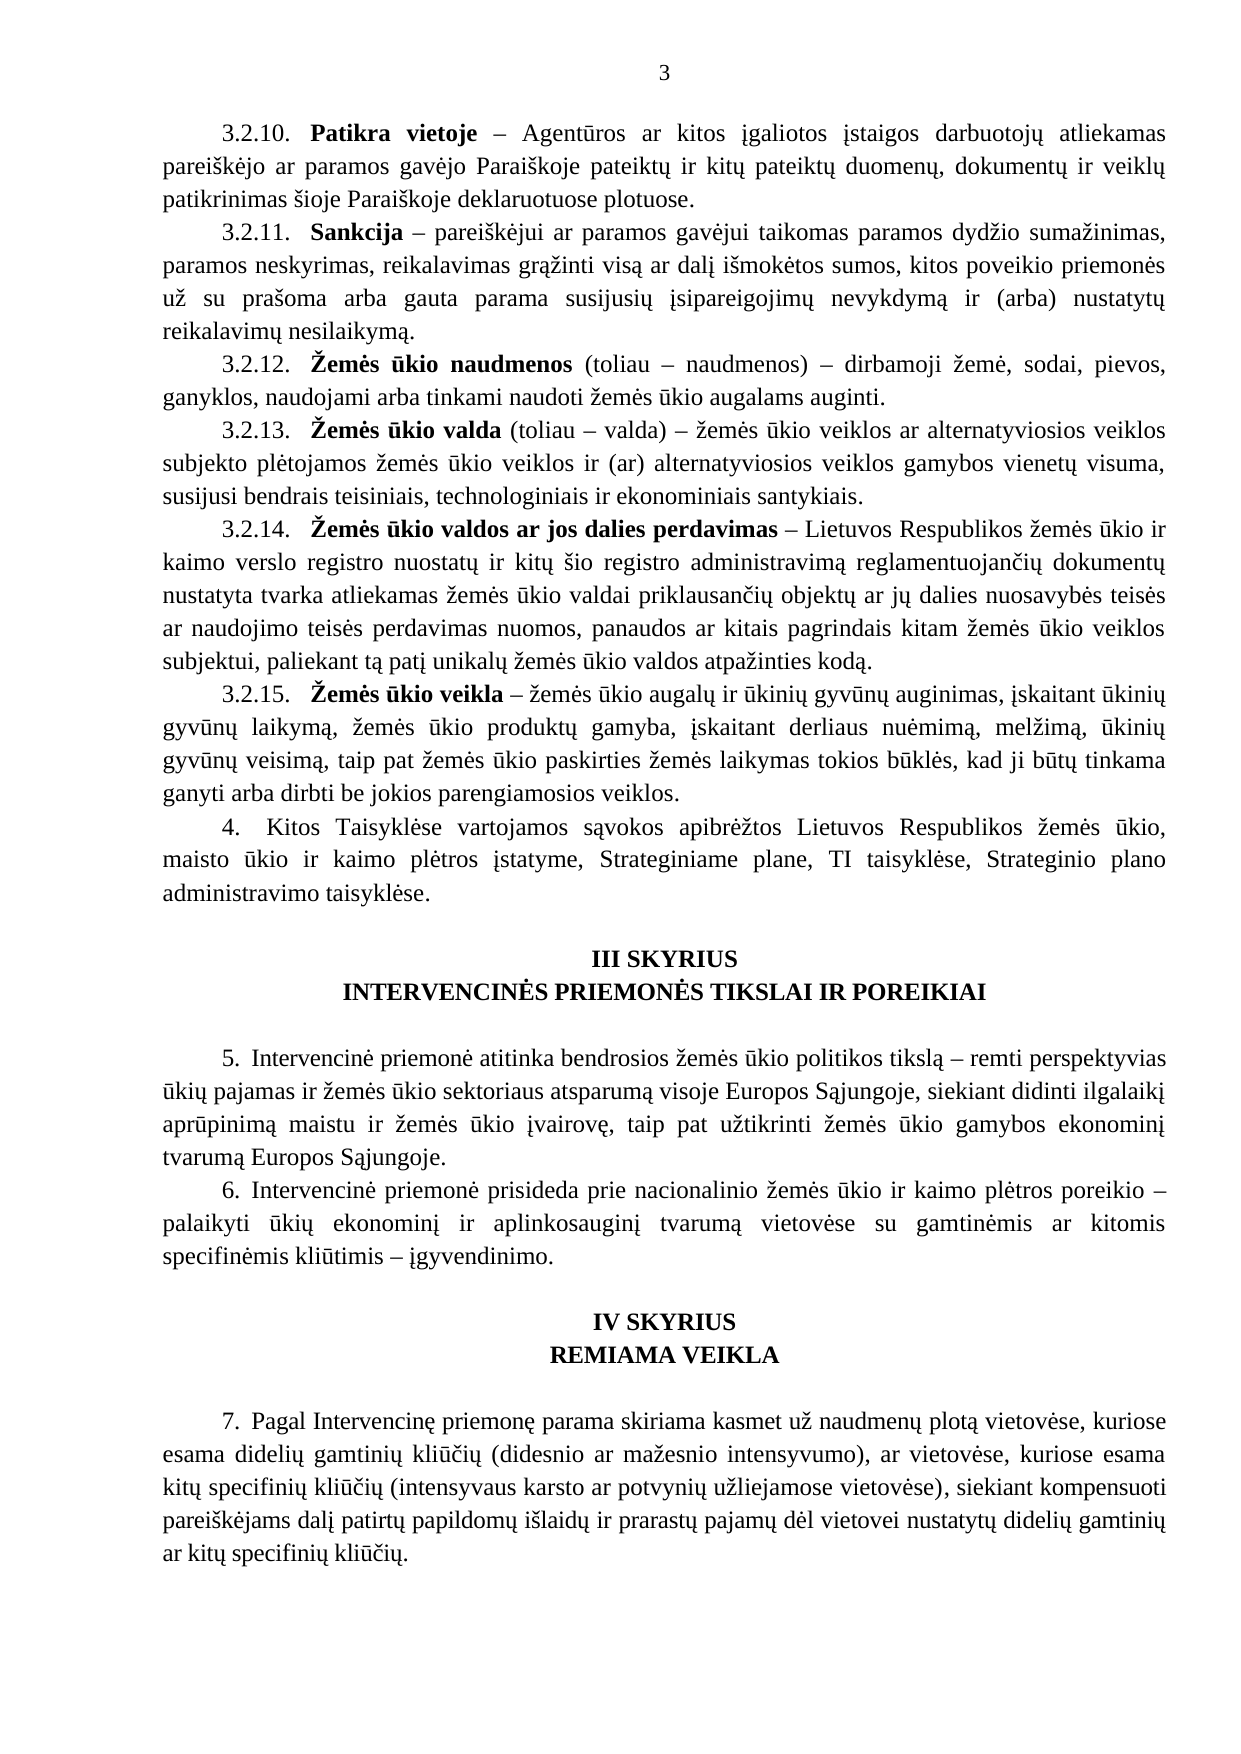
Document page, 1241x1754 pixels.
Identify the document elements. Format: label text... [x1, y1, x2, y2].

list Pagal Intervencinę priemonę parama skiriama kasmet už naudmenų plotą vietovėse, kuriose esama didelių gamtinių kliūčių (didesnio ar mažesnio intensyvumo), ar vietovėse, kuriose esama kitų specifinių kliūčių (intensyvaus karsto ar potvynių užliejamose vietovėse), siekiant kompensuoti pareiškėjams dalį patirtų papildomų išlaidų ir prarastų pajamų dėl vietovei nustatytų didelių gamtinių ar kitų specifinių kliūčių. [162, 1406, 1166, 1567]
list Žemės ūkio valda (toliau – valda) – žemės ūkio veiklos ar alternatyviosios veiklos subjekto plėtojamos žemės ūkio veiklos ir (ar) alternatyviosios veiklos gamybos vienetų visuma, susijusi bendrais teisiniais, technologiniais ir ekonominiais santykiais. [162, 415, 1166, 510]
list Kitos Taisyklėse vartojamos sąvokos apibrėžtos Lietuvos Respublikos žemės ūkio, maisto ūkio ir kaimo plėtros įstatyme, Strateginiame plane, TI taisyklėse, Strateginio plano administravimo taisyklėse. [162, 812, 1166, 906]
text IV SKYRIUS [162, 1307, 1166, 1336]
list Žemės ūkio valdos ar jos dalies perdavimas – Lietuvos Respublikos žemės ūkio ir kaimo verslo registro nuostatų ir kitų šio registro administravimą reglamentuojančių dokumentų nustatyta tvarka atliekamas žemės ūkio valdai priklausančių objektų ar jų dalies nuosavybės teisės ar naudojimo teisės perdavimas nuomos, panaudos ar kitais pagrindais kitam žemės ūkio veiklos subjektui, paliekant tą patį unikalų žemės ūkio valdos atpažinties kodą. [162, 514, 1166, 675]
text REMIAMA VEIKLA [162, 1340, 1166, 1369]
list Patikra vietoje – Agentūros ar kitos įgaliotos įstaigos darbuotojų atliekamas pareiškėjo ar paramos gavėjo Paraiškoje pateiktų ir kitų pateiktų duomenų, dokumentų ir veiklų patikrinimas šioje Paraiškoje deklaruotuose plotuose. [162, 118, 1166, 213]
list Sankcija – pareiškėjui ar paramos gavėjui taikomas paramos dydžio sumažinimas, paramos neskyrimas, reikalavimas grąžinti visą ar dalį išmokėtos sumos, kitos poveikio priemonės už su prašoma arba gauta parama susijusių įsipareigojimų nevykdymą ir (arba) nustatytų reikalavimų nesilaikymą. [162, 217, 1166, 345]
text INTERVENCINĖS PRIEMONĖS TIKSLAI IR POREIKIAI [162, 977, 1166, 1005]
list Žemės ūkio naudmenos (toliau – naudmenos) – dirbamoji žemė, sodai, pievos, ganyklos, naudojami arba tinkami naudoti žemės ūkio augalams auginti. [162, 349, 1166, 411]
list Intervencinė priemonė atitinka bendrosios žemės ūkio politikos tikslą – remti perspektyvias ūkių pajamas ir žemės ūkio sektoriaus atsparumą visoje Europos Sąjungoje, siekiant didinti ilgalaikį aprūpinimą maistu ir žemės ūkio įvairovę, taip pat užtikrinti žemės ūkio gamybos ekonominį tvarumą Europos Sąjungoje. [162, 1043, 1166, 1171]
text III SKYRIUS [162, 944, 1166, 972]
list Intervencinė priemonė prisideda prie nacionalinio žemės ūkio ir kaimo plėtros poreikio – palaikyti ūkių ekonominį ir aplinkosauginį tvarumą vietovėse su gamtinėmis ar kitomis specifinėmis kliūtimis – įgyvendinimo. [162, 1175, 1166, 1269]
list Žemės ūkio veikla – žemės ūkio augalų ir ūkinių gyvūnų auginimas, įskaitant ūkinių gyvūnų laikymą, žemės ūkio produktų gamyba, įskaitant derliaus nuėmimą, melžimą, ūkinių gyvūnų veisimą, taip pat žemės ūkio paskirties žemės laikymas tokios būklės, kad ji būtų tinkama ganyti arba dirbti be jokios parengiamosios veiklos. [162, 679, 1166, 807]
